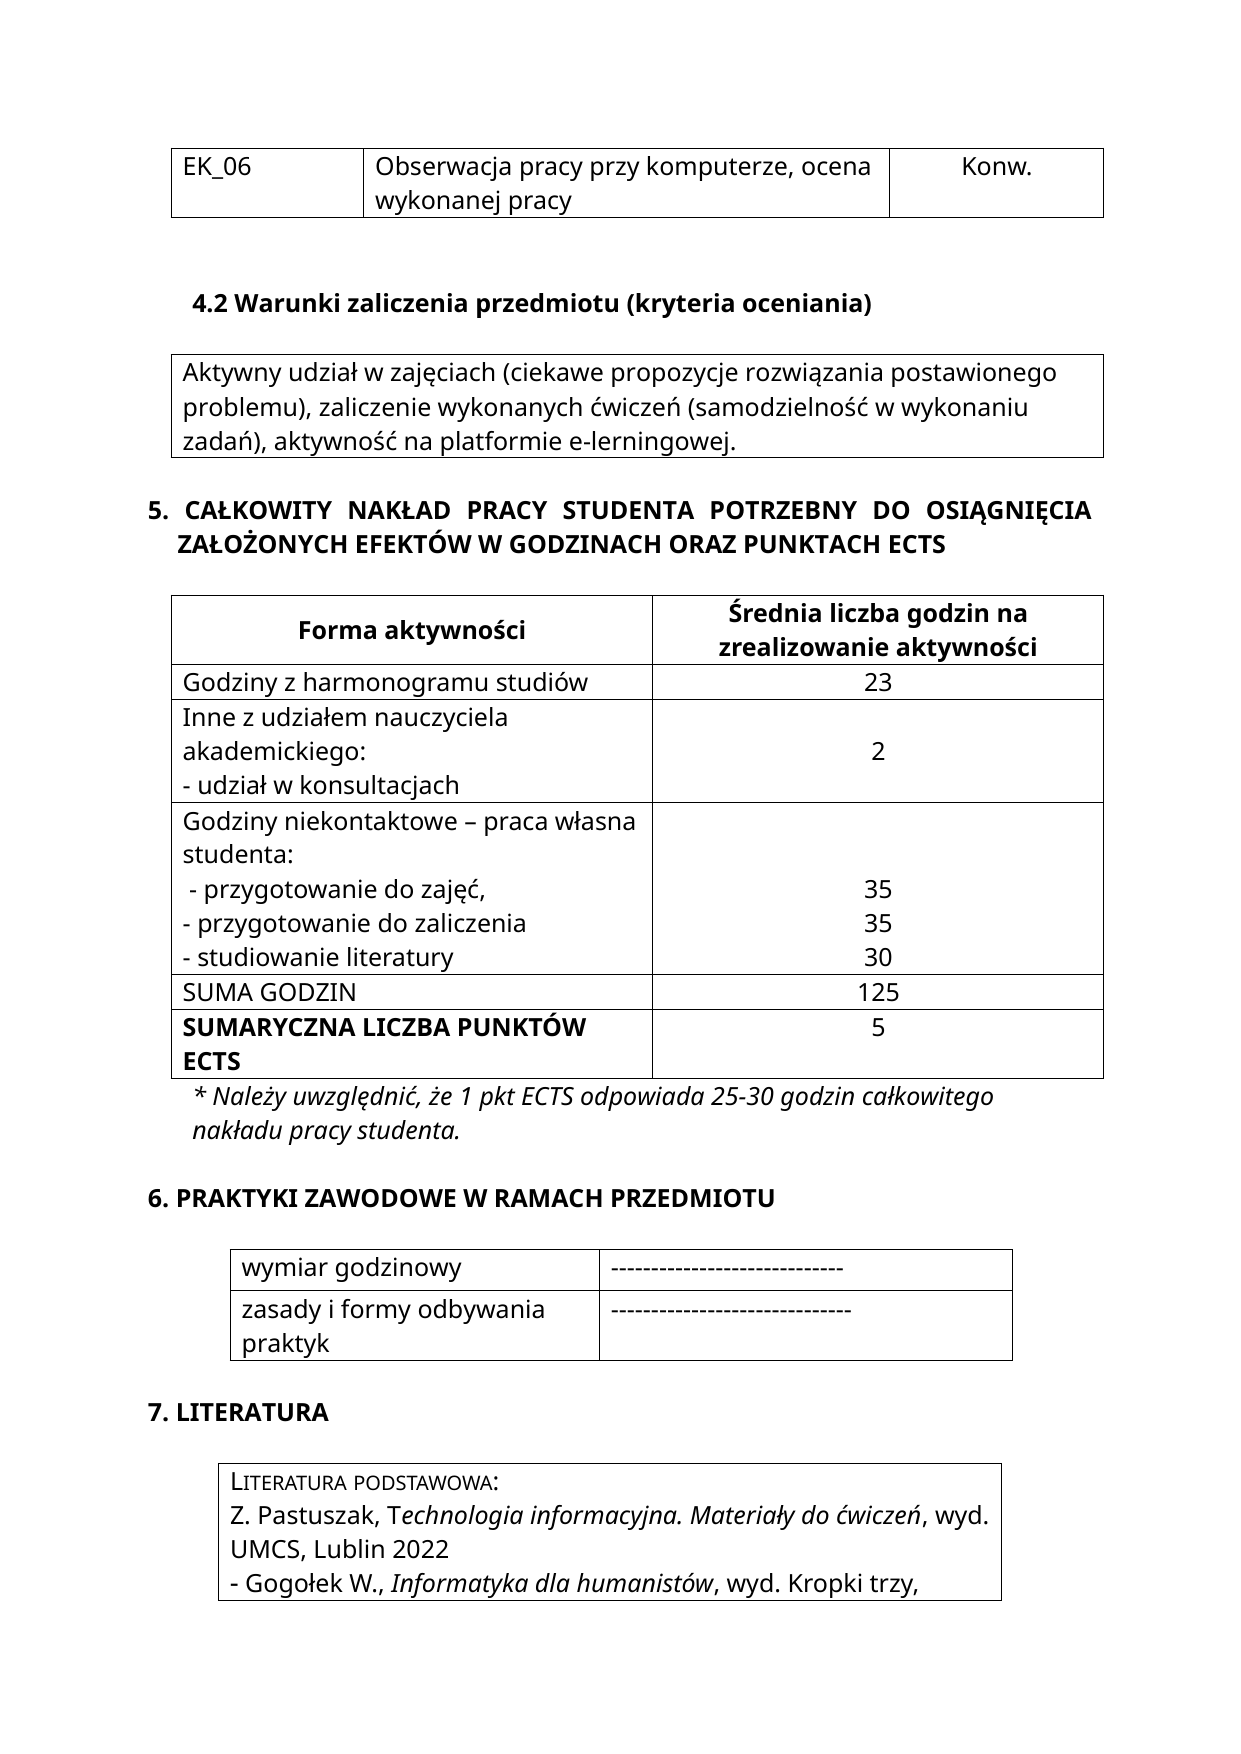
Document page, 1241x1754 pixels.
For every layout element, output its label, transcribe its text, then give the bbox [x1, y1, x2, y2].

table_cell Inne z udziałem nauczyciela akademickiego: - udział w konsultacjach [172, 700, 652, 802]
text 5. CAŁKOWITY NAKŁAD PRACY STUDENTA POTRZEBNY DO OSIĄGNIĘCIA ZAŁOŻONYCH EFEKTÓW W GODZINACH ORAZ PUNKTACH ECTS [148, 492, 1093, 561]
table_cell 23 [653, 665, 1103, 699]
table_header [219, 1464, 1001, 1600]
table_cell Godziny niekontaktowe – praca własna studenta: - przygotowanie do zajęć, - przygotowanie do zaliczenia - studiowanie literatury [172, 803, 652, 973]
text 7. LITERATURA [148, 1395, 1093, 1429]
table_cell Godziny z harmonogramu studiów [172, 665, 652, 699]
table_cell SUMA GODZIN [172, 975, 652, 1008]
table_cell 125 [653, 975, 1103, 1008]
text 6. PRAKTYKI ZAWODOWE W RAMACH PRZEDMIOTU [148, 1181, 1093, 1215]
table_cell Konw. [890, 149, 1103, 217]
table_header Aktywny udział w zajęciach (ciekawe propozycje rozwiązania postawionego problemu), zaliczenie wykonanych ćwiczeń (samodzielność w wykonaniu zadań), aktywność na platformie e-lerningowej. [172, 355, 1103, 457]
table_header Średnia liczba godzin na zrealizowanie aktywności [653, 596, 1103, 664]
table_header wymiar godzinowy [231, 1250, 599, 1290]
table_cell 35 35 30 [653, 803, 1103, 973]
table_cell ------------------------------ [600, 1291, 1012, 1359]
table_header ----------------------------- [600, 1250, 1012, 1290]
text * Należy uwzględnić, że 1 pkt ECTS odpowiada 25-30 godzin całkowitego nakładu pracy studenta. [192, 1079, 1093, 1147]
table_cell 5 [653, 1010, 1103, 1078]
table_cell zasady i formy odbywania praktyk [231, 1291, 599, 1359]
text 4.2 Warunki zaliczenia przedmiotu (kryteria oceniania) [192, 286, 1093, 320]
table_cell EK_06 [172, 149, 363, 217]
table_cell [364, 149, 889, 217]
table_cell 2 [653, 700, 1103, 802]
table_header Forma aktywności [172, 596, 652, 664]
table_cell SUMARYCZNA LICZBA PUNKTÓW ECTS [172, 1010, 652, 1078]
